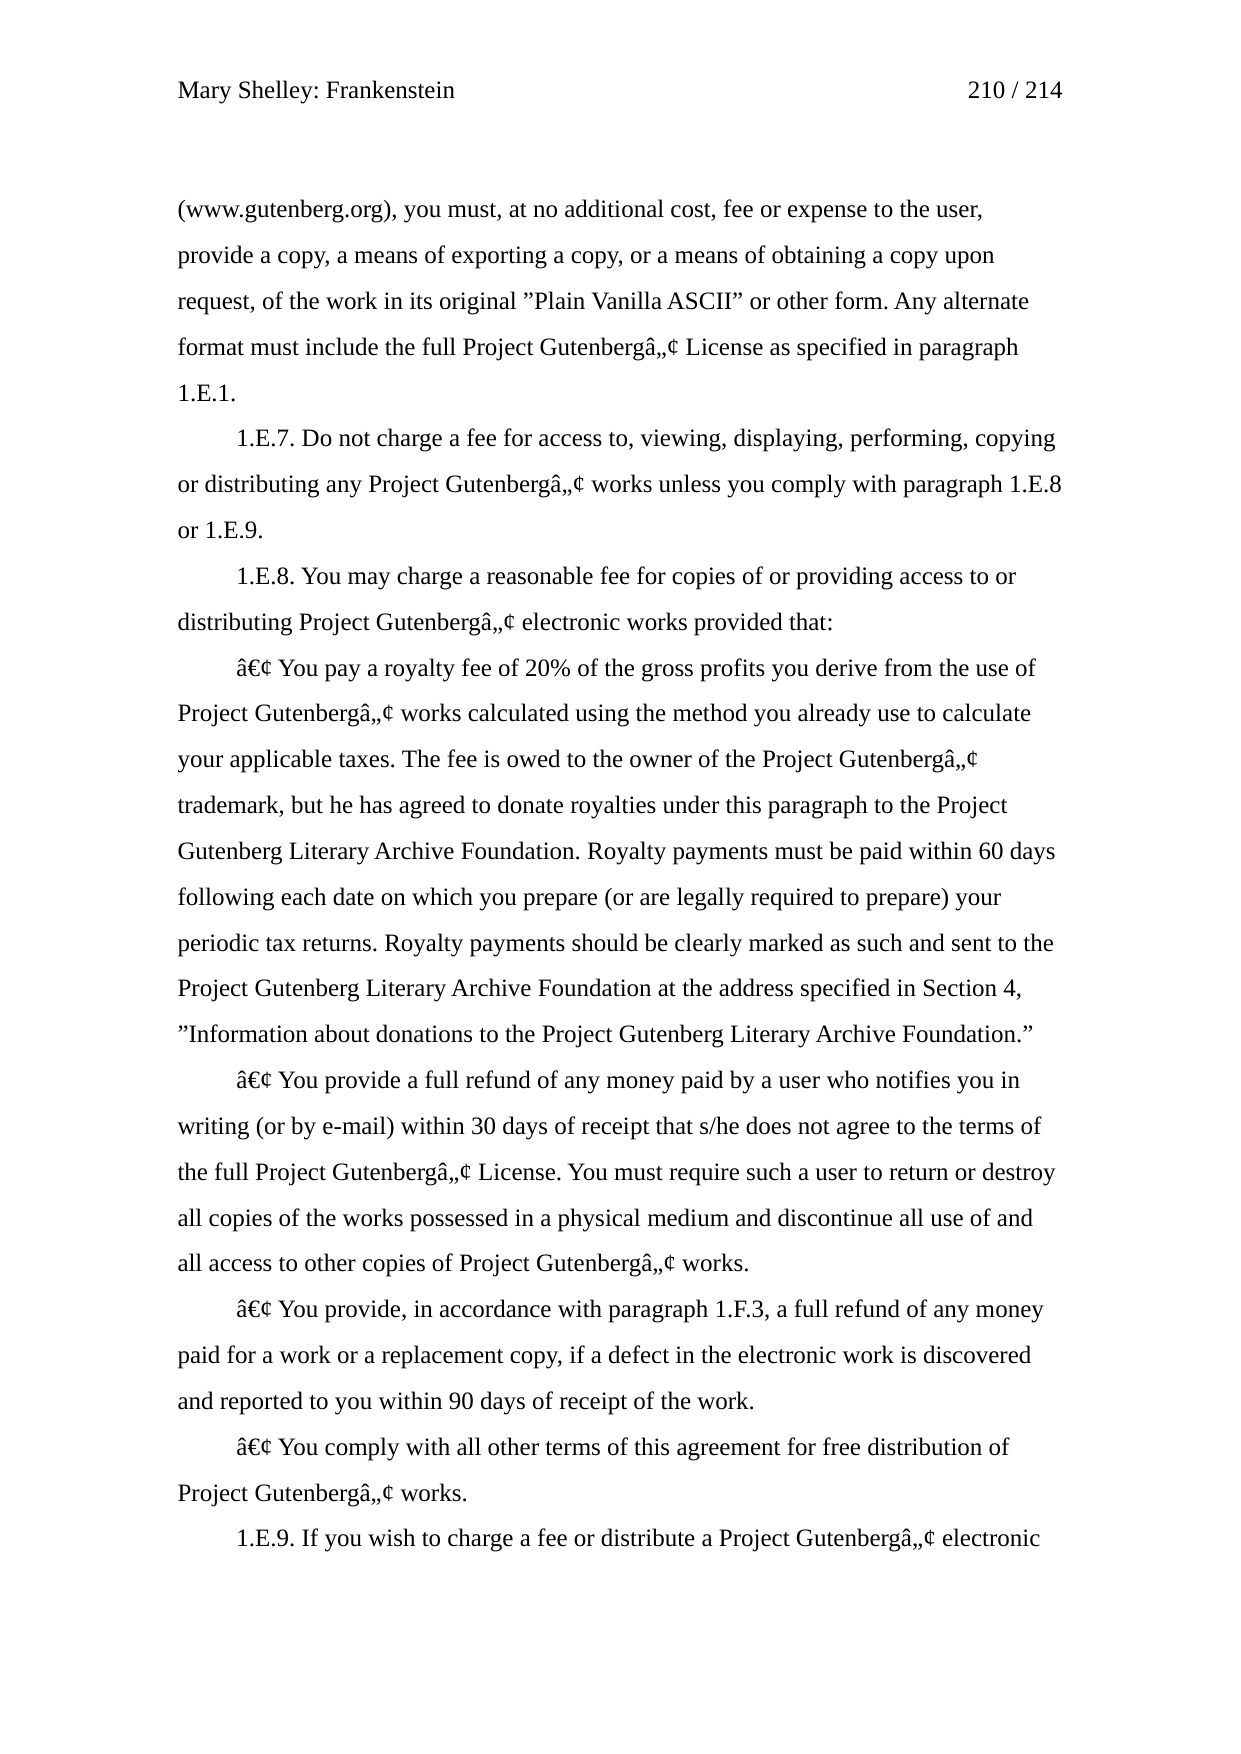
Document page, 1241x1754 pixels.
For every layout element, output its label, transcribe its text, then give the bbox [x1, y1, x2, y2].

text 1.E.7. Do not charge a fee for access to, viewing, displaying, performing, copying or distributing any Project Gutenbergâ„¢ works unless you comply with paragraph 1.E.8 or 1.E.9. [177, 406, 1063, 544]
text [177, 1506, 1063, 1552]
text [177, 177, 1063, 406]
text â€¢ You comply with all other terms of this agreement for free distribution of Project Gutenbergâ„¢ works. [177, 1415, 1063, 1506]
text 1.E.8. You may charge a reasonable fee for copies of or providing access to or distributing Project Gutenbergâ„¢ electronic works provided that: [177, 544, 1063, 636]
text â€¢ You provide, in accordance with paragraph 1.F.3, a full refund of any money paid for a work or a replacement copy, if a defect in the electronic work is discovered and reported to you within 90 days of receipt of the work. [177, 1277, 1063, 1415]
text â€¢ You pay a royalty fee of 20% of the gross profits you derive from the use of Project Gutenbergâ„¢ works calculated using the method you already use to calculate your applicable taxes. The fee is owed to the owner of the Project Gutenbergâ„¢ trademark, but he has agreed to donate royalties under this paragraph to the Project Gutenberg Literary Archive Foundation. Royalty payments must be paid within 60 days following each date on which you prepare (or are legally required to prepare) your periodic tax returns. Royalty payments should be clearly marked as such and sent to the Project Gutenberg Literary Archive Foundation at the address specified in Section 4, ”Information about donations to the Project Gutenberg Literary Archive Foundation.” [177, 636, 1063, 1048]
text â€¢ You provide a full refund of any money paid by a user who notifies you in writing (or by e-mail) within 30 days of receipt that s/he does not agree to the terms of the full Project Gutenbergâ„¢ License. You must require such a user to return or destroy all copies of the works possessed in a physical medium and discontinue all use of and all access to other copies of Project Gutenbergâ„¢ works. [177, 1048, 1063, 1277]
